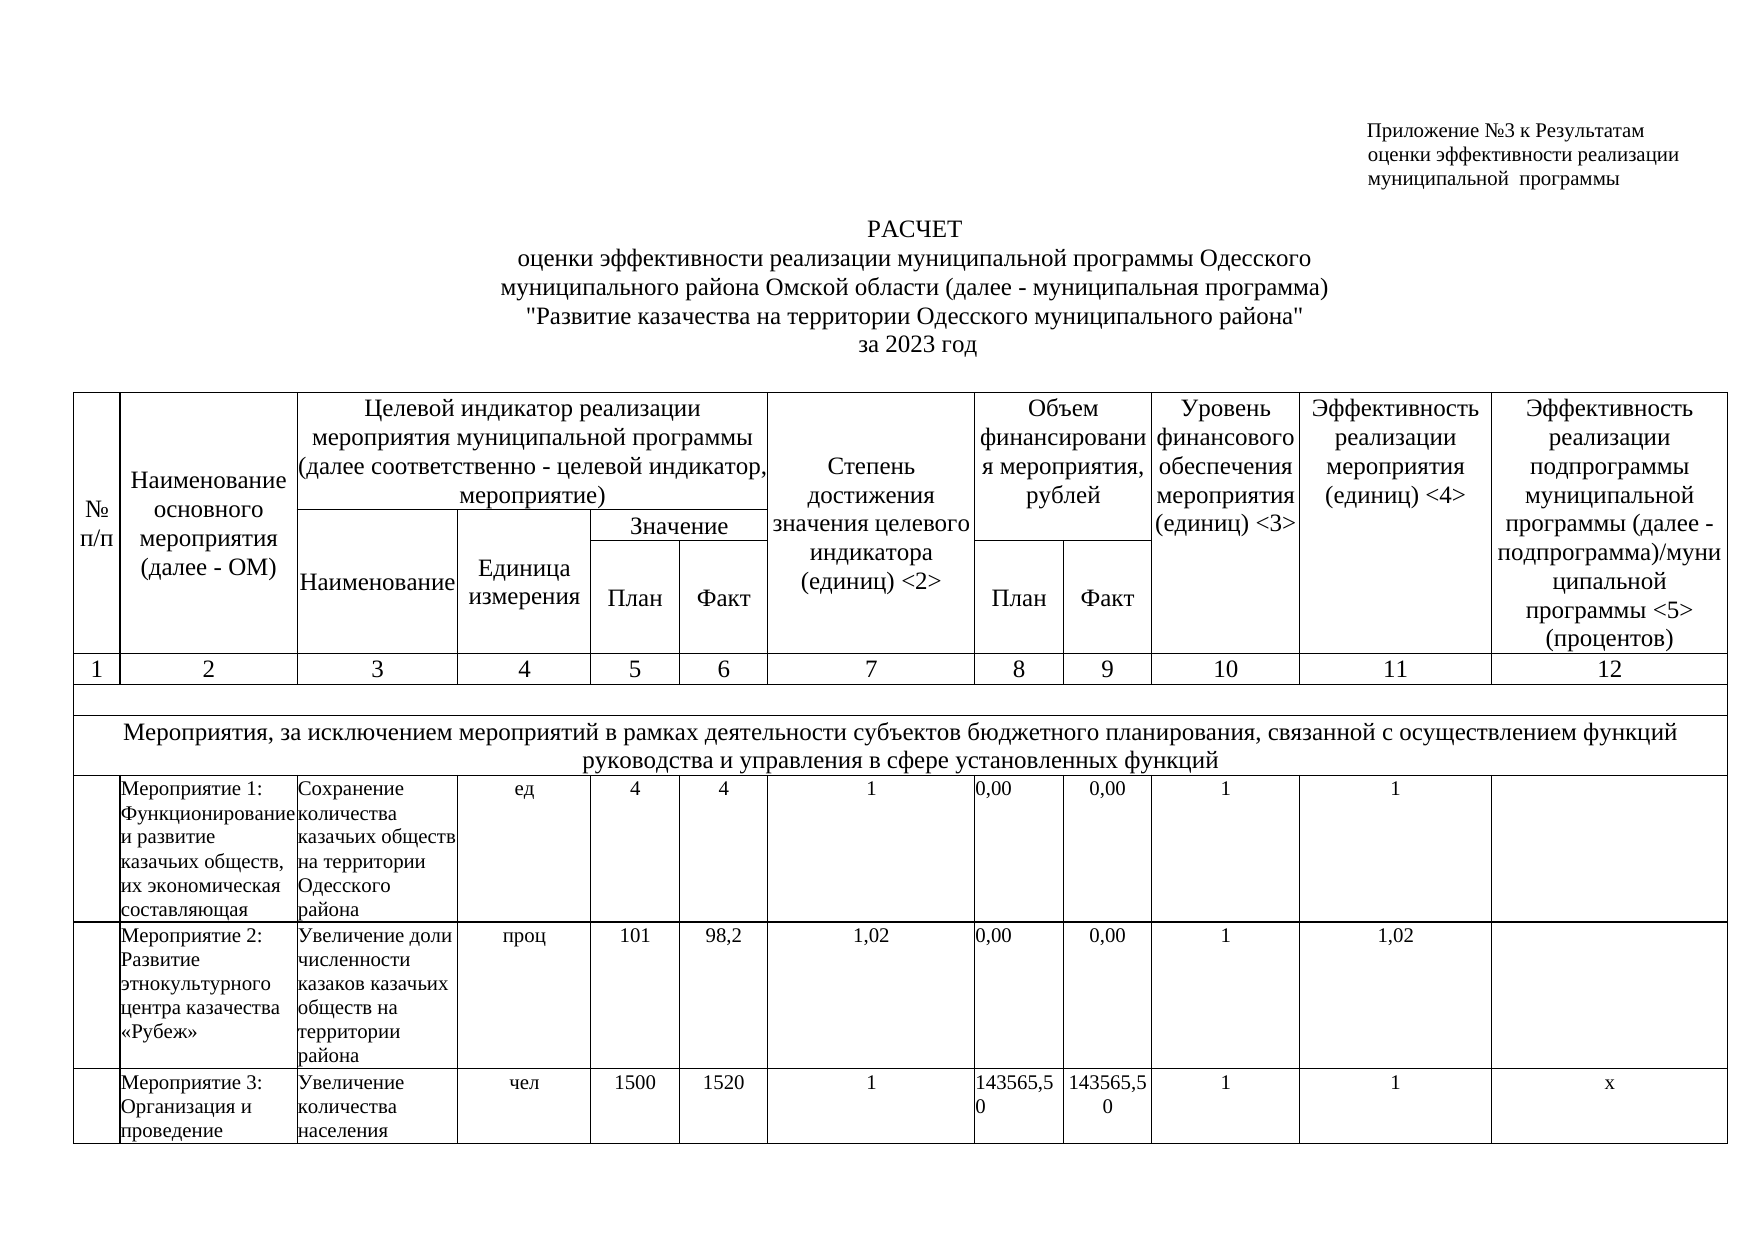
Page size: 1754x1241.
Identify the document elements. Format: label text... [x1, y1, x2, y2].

table_cell 143565,50 [1064, 1069, 1151, 1143]
table_cell 1,02 [768, 923, 974, 1068]
table_cell 4 [458, 654, 590, 684]
table_cell Факт [1064, 541, 1151, 653]
table_cell [74, 776, 119, 921]
table_cell проц [458, 923, 590, 1068]
table_cell 0,00 [975, 923, 1063, 1068]
table_cell 1520 [680, 1069, 767, 1143]
table_cell 3 [298, 654, 457, 684]
table_cell Увеличение доли численности казаков казачьих обществ на территории района [298, 923, 457, 1068]
table_cell Значение [591, 510, 767, 540]
table_cell 1 [1300, 1069, 1491, 1143]
table_header Наименование основного мероприятия (далее - ОМ) [121, 393, 297, 653]
text муниципальной программы [74, 166, 1680, 214]
table_cell 143565,50 [975, 1069, 1063, 1143]
table_cell 8 [975, 654, 1063, 684]
table_cell 11 [1300, 654, 1491, 684]
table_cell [121, 1069, 297, 1143]
text Приложение №3 к Результатам [74, 118, 1680, 142]
table_cell Факт [680, 541, 767, 653]
table_cell Мероприятия, за исключением мероприятий в рамках деятельности субъектов бюджетного планирования, связанной с осуществлением функций руководства и управления в сфере установленных функций [74, 716, 1727, 775]
table_cell 101 [591, 923, 679, 1068]
text РАСЧЕТ [74, 214, 1680, 243]
table_cell Мероприятие 2: Развитие этнокультурного центра казачества «Рубеж» [121, 923, 297, 1068]
table_cell План [975, 541, 1063, 653]
table_cell 1 [1152, 776, 1299, 921]
text "Развитие казачества на территории Одесского муниципального района" [74, 301, 1680, 329]
table_cell 98,2 [680, 923, 767, 1068]
table_cell 1 [1152, 923, 1299, 1068]
table_cell ед [458, 776, 590, 921]
table_cell 0,00 [1064, 923, 1151, 1068]
table_cell 1 [1300, 776, 1491, 921]
table_cell 1500 [591, 1069, 679, 1143]
table_header № п/п [74, 393, 119, 653]
table_cell 10 [1152, 654, 1299, 684]
table_cell 7 [768, 654, 974, 684]
table_cell 4 [591, 776, 679, 921]
table_cell 2 [121, 654, 297, 684]
table_cell Сохранение количества казачьих обществ на территории Одесского района [298, 776, 457, 921]
table_cell 9 [1064, 654, 1151, 684]
table_cell 12 [1492, 654, 1727, 684]
table_cell 1,02 [1300, 923, 1491, 1068]
text оценки эффективности реализации муниципальной программы Одесского [74, 243, 1680, 272]
table_header Степень достижения значения целевого индикатора (единиц) <2> [768, 393, 974, 653]
table_cell 4 [680, 776, 767, 921]
table_cell 6 [680, 654, 767, 684]
table_cell 1 [74, 654, 119, 684]
table_cell 1 [768, 1069, 974, 1143]
table_cell чел [458, 1069, 590, 1143]
table_cell План [591, 541, 679, 653]
text оценки эффективности реализации [74, 142, 1680, 166]
table_cell [1492, 776, 1727, 921]
table_cell Единица измерения [458, 510, 590, 653]
text за 2023 год [74, 329, 1680, 358]
table_header Уровень финансового обеспечения мероприятия (единиц) <3> [1152, 393, 1299, 653]
table_cell Наименование [298, 510, 457, 653]
table_cell [74, 685, 1727, 715]
table_cell 5 [591, 654, 679, 684]
table_cell 1 [768, 776, 974, 921]
table_cell 0,00 [975, 776, 1063, 921]
table_header Эффективность реализации подпрограммы муниципальной программы (далее - подпрограмма)/муниципальной программы <5> (процентов) [1492, 393, 1727, 653]
table_cell [74, 1069, 119, 1143]
table_header Целевой индикатор реализации мероприятия муниципальной программы (далее соответственно - целевой индикатор, мероприятие) [298, 393, 767, 509]
table_cell [74, 923, 119, 1068]
table_header Объем финансирования мероприятия, рублей [975, 393, 1151, 540]
table_cell x [1492, 1069, 1727, 1143]
table_header Эффективность реализации мероприятия (единиц) <4> [1300, 393, 1491, 653]
table_cell 0,00 [1064, 776, 1151, 921]
table_cell [1492, 923, 1727, 1068]
table_cell Мероприятие 1: Функционирование и развитие казачьих обществ, их экономическая составляющая [121, 776, 297, 921]
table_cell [298, 1069, 457, 1143]
table_cell 1 [1152, 1069, 1299, 1143]
text муниципального района Омской области (далее - муниципальная программа) [74, 272, 1680, 301]
